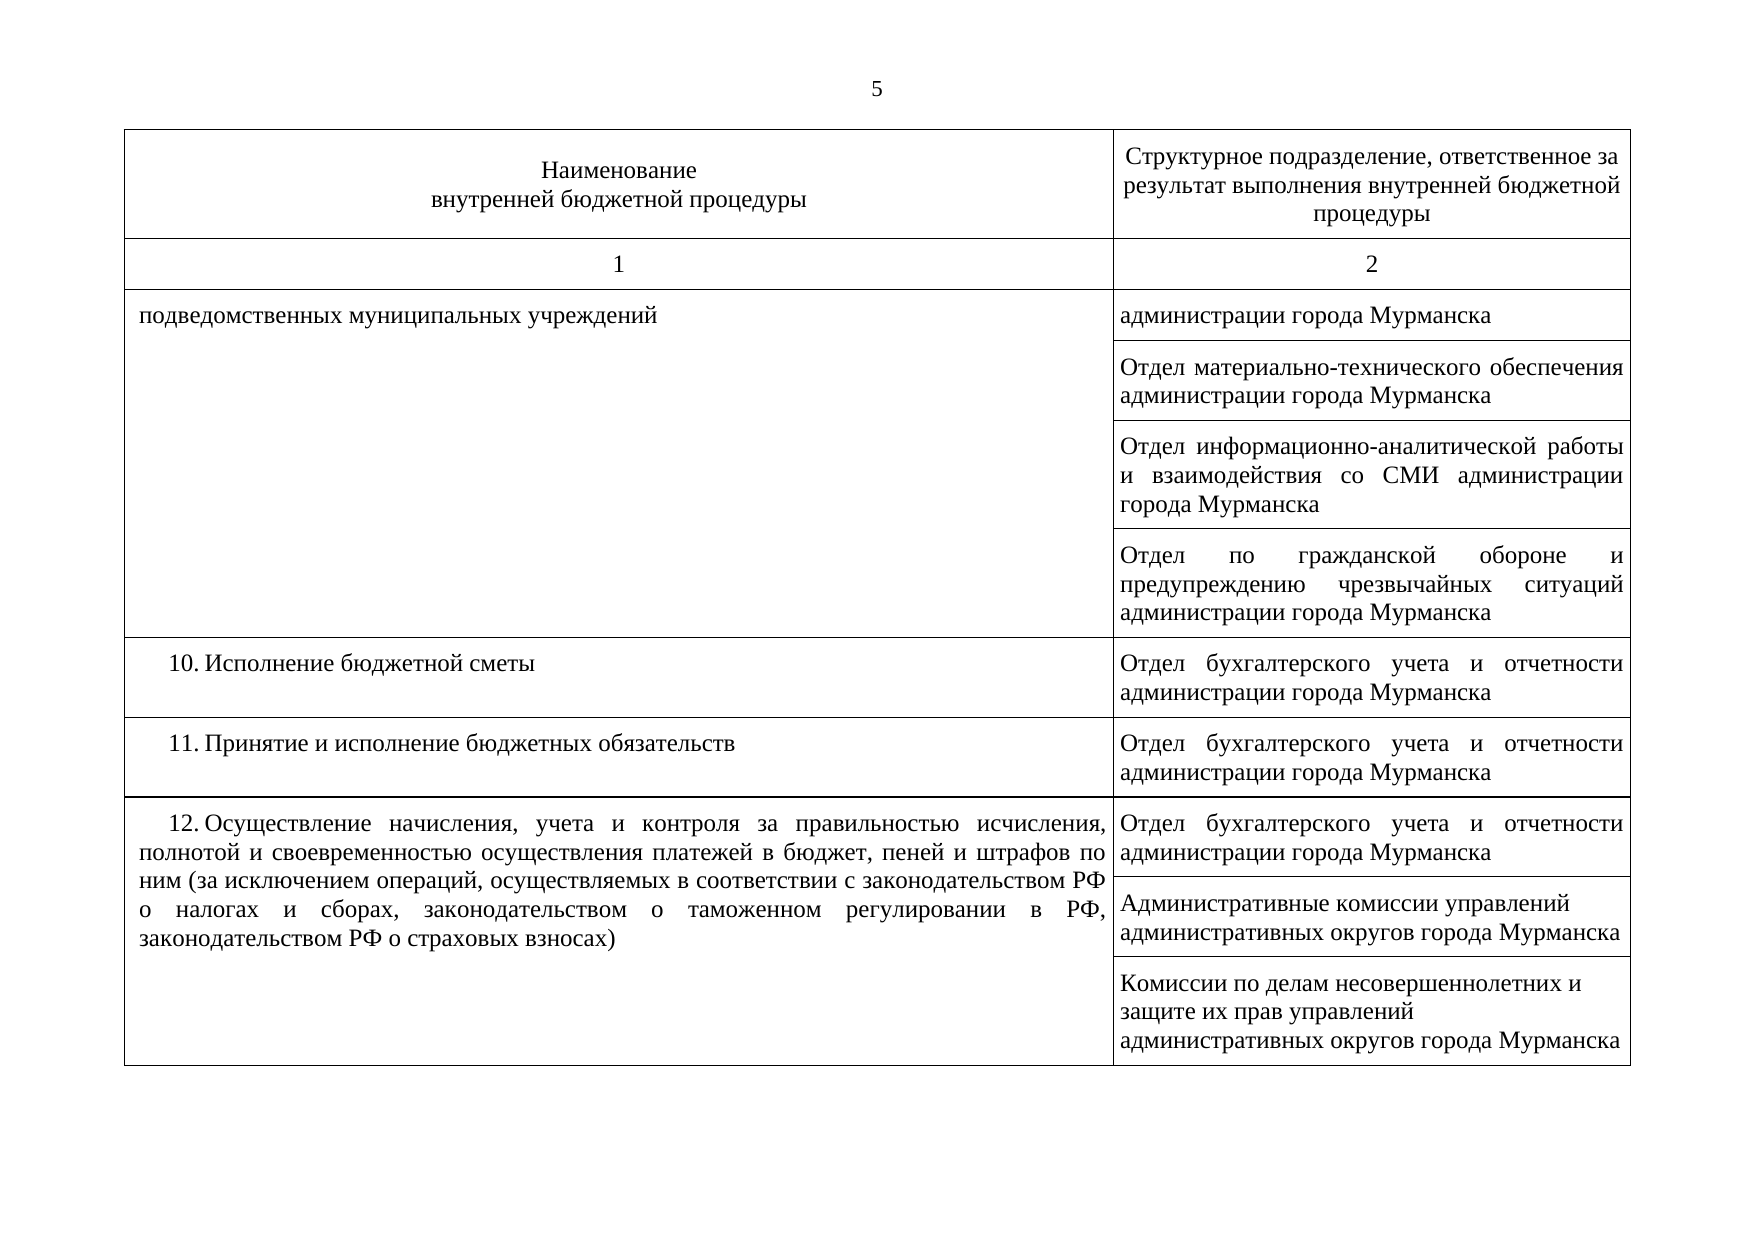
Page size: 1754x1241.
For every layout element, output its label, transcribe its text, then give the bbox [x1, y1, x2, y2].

table_cell Комиссии по делам несовершеннолетних и защите их прав управлений административных округов города Мурманска [1114, 957, 1630, 1064]
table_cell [125, 290, 1113, 637]
table_cell Отдел бухгалтерского учета и отчетности администрации города Мурманска [1114, 718, 1630, 796]
table_cell 2 [1114, 239, 1630, 289]
table_cell Осуществление начисления, учета и контроля за правильностью исчисления, полнотой и своевременностью осуществления платежей в бюджет, пеней и штрафов по ним (за исключением операций, осуществляемых в соответствии с законодательством РФ о налогах и сборах, законодательством о таможенном регулировании в РФ, законодательством РФ о страховых взносах) [125, 798, 1113, 1064]
table_cell Отдел материально-технического обеспечения администрации города Мурманска [1114, 341, 1630, 420]
table_cell Отдел по гражданской обороне и предупреждению чрезвычайных ситуаций администрации города Мурманска [1114, 529, 1630, 637]
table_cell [1114, 290, 1630, 340]
table_header Наименование внутренней бюджетной процедуры [125, 130, 1113, 238]
table_cell Административные комиссии управлений административных округов города Мурманска [1114, 877, 1630, 956]
table_cell Исполнение бюджетной сметы [125, 638, 1113, 717]
table_cell Отдел бухгалтерского учета и отчетности администрации города Мурманска [1114, 798, 1630, 876]
table_header Структурное подразделение, ответственное за результат выполнения внутренней бюджетной процедуры [1114, 130, 1630, 238]
table_cell Отдел информационно-аналитической работы и взаимодействия со СМИ администрации города Мурманска [1114, 421, 1630, 528]
table_cell Отдел бухгалтерского учета и отчетности администрации города Мурманска [1114, 638, 1630, 717]
table_cell Принятие и исполнение бюджетных обязательств [125, 718, 1113, 796]
table_cell 1 [125, 239, 1113, 289]
